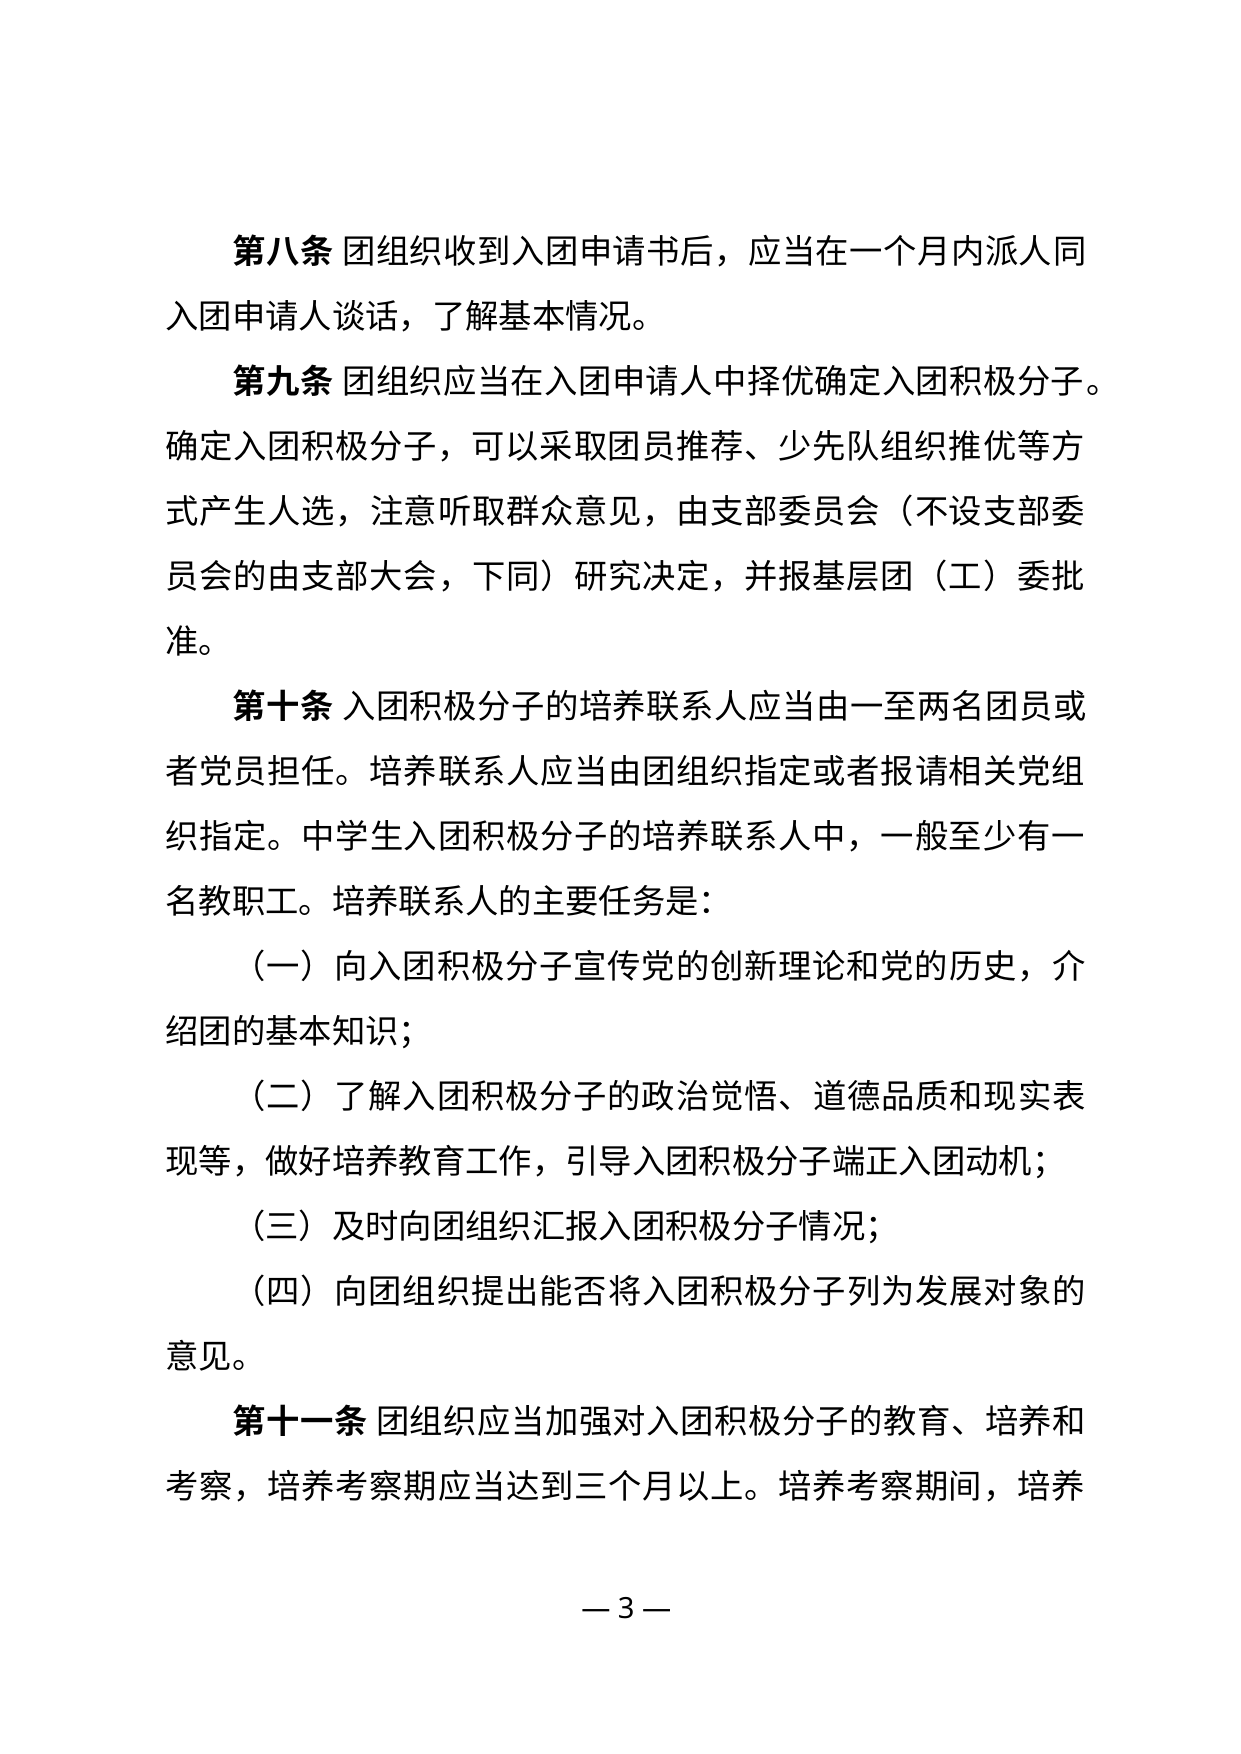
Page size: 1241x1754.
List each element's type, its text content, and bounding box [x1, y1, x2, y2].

text （三）及时向团组织汇报入团积极分子情况； [165, 1192, 1087, 1257]
text （二）了解入团积极分子的政治觉悟、道德品质和现实表现等，做好培养教育工作，引导入团积极分子端正入团动机； [165, 1062, 1087, 1192]
text 第九条 团组织应当在入团申请人中择优确定入团积极分子。确定入团积极分子，可以采取团员推荐、少先队组织推优等方式产生人选，注意听取群众意见，由支部委员会（不设支部委员会的由支部大会，下同）研究决定，并报基层团（工）委批准。 [165, 347, 1087, 672]
text 第十条 入团积极分子的培养联系人应当由一至两名团员或者党员担任。培养联系人应当由团组织指定或者报请相关党组织指定。中学生入团积极分子的培养联系人中，一般至少有一名教职工。培养联系人的主要任务是： [165, 672, 1087, 932]
text 第八条 团组织收到入团申请书后，应当在一个月内派人同入团申请人谈话，了解基本情况。 [165, 217, 1087, 347]
text （一）向入团积极分子宣传党的创新理论和党的历史，介绍团的基本知识； [165, 932, 1087, 1062]
text （四）向团组织提出能否将入团积极分子列为发展对象的意见。 [165, 1257, 1087, 1387]
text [165, 1387, 1087, 1517]
